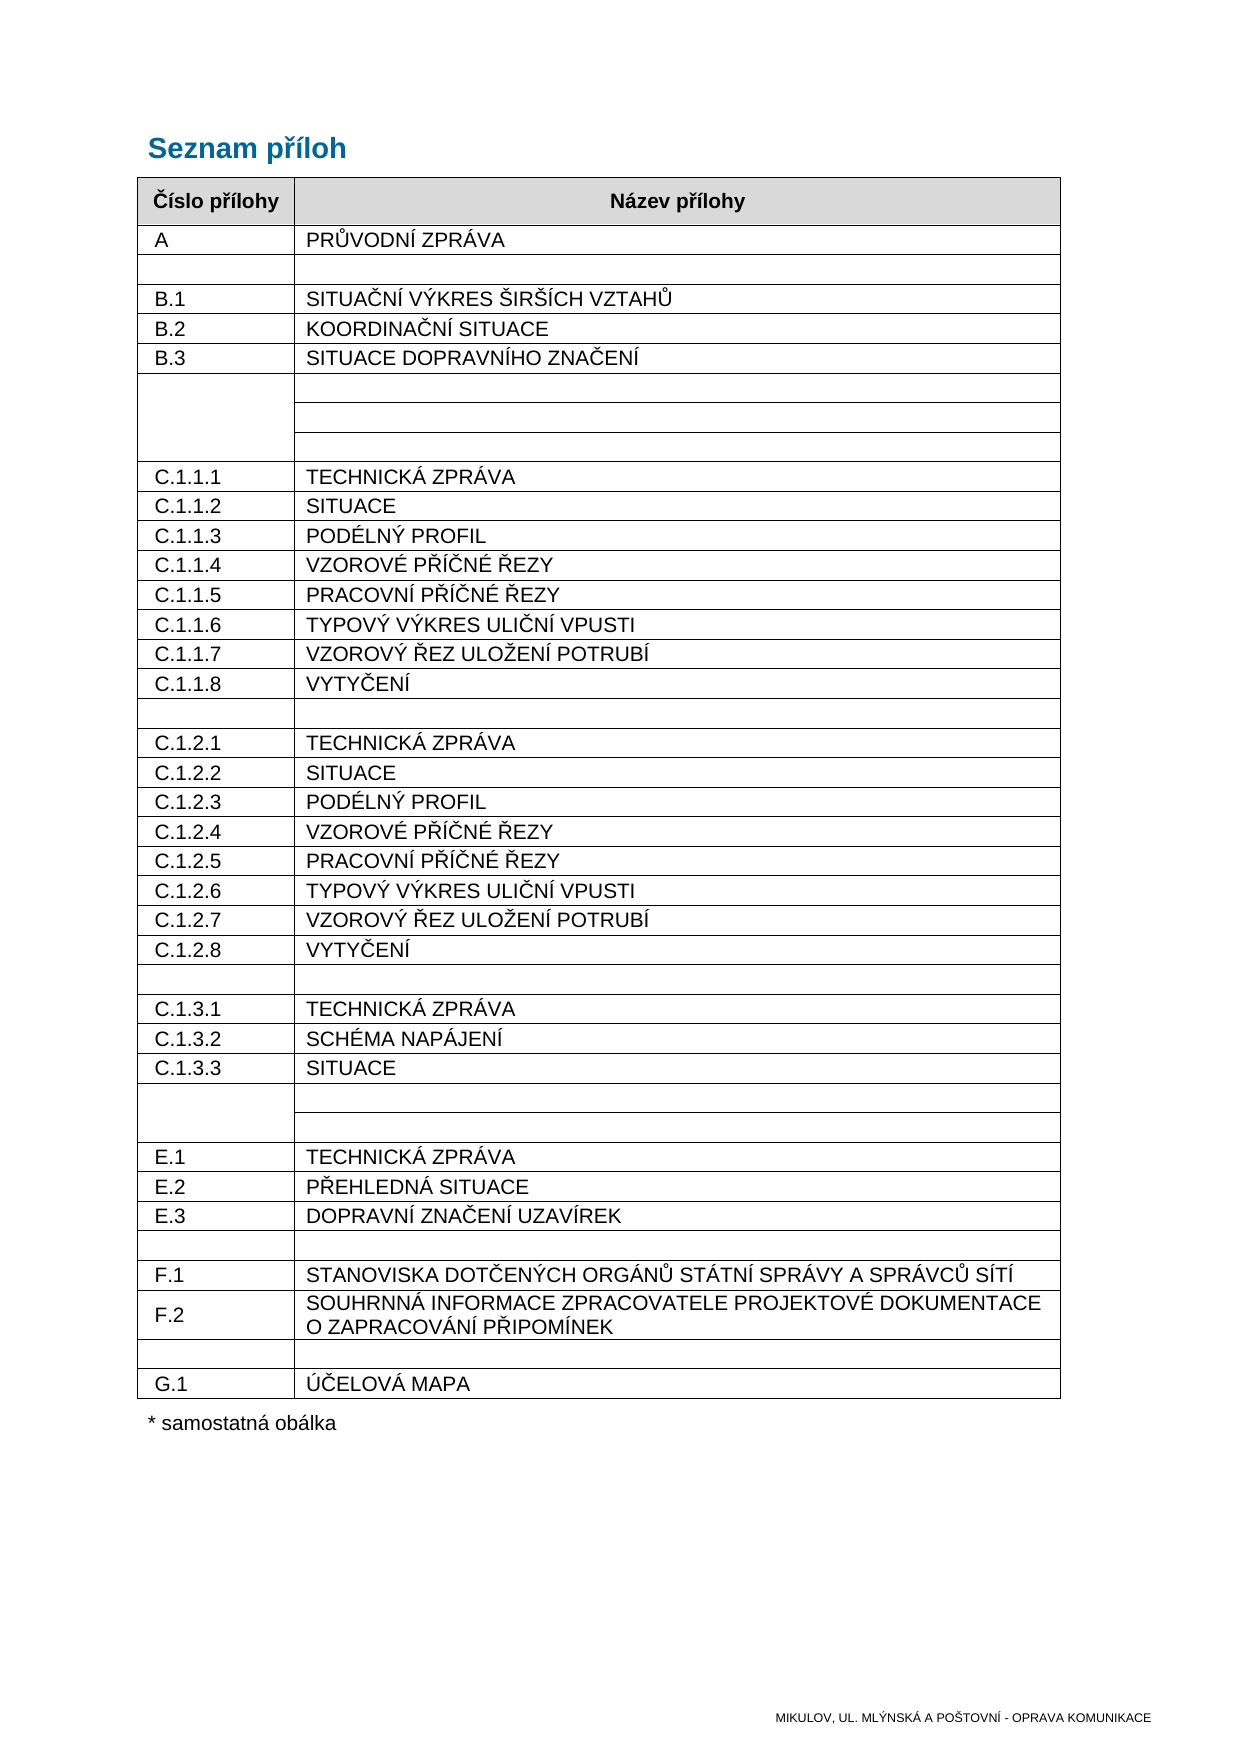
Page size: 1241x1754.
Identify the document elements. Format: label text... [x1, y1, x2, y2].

table_cell TYPOVÝ VÝKRES ULIČNÍ VPUSTI [295, 876, 1060, 905]
table_cell [295, 1113, 1060, 1142]
text * samostatná obálka [148, 1411, 1152, 1435]
table_cell [295, 255, 1060, 284]
table_cell TECHNICKÁ ZPRÁVA [295, 729, 1060, 757]
table_cell C.1.3.1 [138, 995, 294, 1023]
table_cell C.1.1.5 [138, 581, 294, 609]
table_cell [295, 403, 1060, 432]
table_cell [295, 433, 1060, 461]
table_cell C.1.2.5 [138, 847, 294, 875]
table_cell KOORDINAČNÍ SITUACE [295, 314, 1060, 343]
table_cell C.1.1.7 [138, 640, 294, 668]
table_cell E.2 [138, 1172, 294, 1201]
table_cell F.2 [138, 1291, 294, 1338]
table_cell PŘEHLEDNÁ SITUACE [295, 1172, 1060, 1201]
table_cell [295, 1340, 1060, 1368]
table_cell [138, 1231, 294, 1260]
table_cell C.1.2.3 [138, 788, 294, 816]
table_cell C.1.3.2 [138, 1024, 294, 1053]
table_cell PRACOVNÍ PŘÍČNÉ ŘEZY [295, 847, 1060, 875]
table_cell PRACOVNÍ PŘÍČNÉ ŘEZY [295, 581, 1060, 609]
table_cell VZOROVÉ PŘÍČNÉ ŘEZY [295, 817, 1060, 846]
table_cell [138, 1084, 294, 1142]
table_cell [138, 374, 294, 461]
table_cell [295, 1231, 1060, 1260]
table_cell B.1 [138, 285, 294, 313]
table_cell TECHNICKÁ ZPRÁVA [295, 1143, 1060, 1171]
table_cell VYTYČENÍ [295, 936, 1060, 964]
table_cell G.1 [138, 1369, 294, 1398]
table_cell C.1.1.4 [138, 551, 294, 579]
table_cell [295, 699, 1060, 727]
table_cell [138, 1340, 294, 1368]
table_cell SCHÉMA NAPÁJENÍ [295, 1024, 1060, 1053]
table_cell C.1.1.1 [138, 462, 294, 491]
table_cell C.1.2.1 [138, 729, 294, 757]
table_cell VYTYČENÍ [295, 669, 1060, 698]
subtitle Seznam příloh [148, 131, 1152, 165]
table_cell [138, 255, 294, 284]
table_cell DOPRAVNÍ ZNAČENÍ UZAVÍREK [295, 1202, 1060, 1230]
table_cell [138, 699, 294, 727]
table_cell F.1 [138, 1261, 294, 1289]
table_cell PRŮVODNÍ ZPRÁVA [295, 226, 1060, 254]
table_cell VZOROVÝ ŘEZ ULOŽENÍ POTRUBÍ [295, 906, 1060, 934]
table_cell C.1.2.7 [138, 906, 294, 934]
table_cell C.1.2.8 [138, 936, 294, 964]
table_cell C.1.1.8 [138, 669, 294, 698]
table_cell C.1.2.2 [138, 758, 294, 787]
table_cell B.2 [138, 314, 294, 343]
table_cell C.1.2.6 [138, 876, 294, 905]
table_header Název přílohy [295, 178, 1060, 224]
table_cell [295, 1084, 1060, 1112]
table_cell C.1.3.3 [138, 1054, 294, 1082]
table_cell C.1.1.3 [138, 521, 294, 550]
table_cell SITUAČNÍ VÝKRES ŠIRŠÍCH VZTAHŮ [295, 285, 1060, 313]
table_cell SITUACE DOPRAVNÍHO ZNAČENÍ [295, 344, 1060, 372]
table_cell STANOVISKA DOTČENÝCH ORGÁNŮ STÁTNÍ SPRÁVY A SPRÁVCŮ SÍTÍ [295, 1261, 1060, 1289]
table_cell PODÉLNÝ PROFIL [295, 521, 1060, 550]
table_cell [138, 965, 294, 994]
table_cell TECHNICKÁ ZPRÁVA [295, 995, 1060, 1023]
table_cell SITUACE [295, 492, 1060, 520]
table_header Číslo přílohy [138, 178, 294, 224]
table_cell ÚČELOVÁ MAPA [295, 1369, 1060, 1398]
table_cell TECHNICKÁ ZPRÁVA [295, 462, 1060, 491]
table_cell C.1.1.6 [138, 610, 294, 639]
table_cell VZOROVÉ PŘÍČNÉ ŘEZY [295, 551, 1060, 579]
table_cell SOUHRNNÁ INFORMACE ZPRACOVATELE PROJEKTOVÉ DOKUMENTACE O ZAPRACOVÁNÍ PŘIPOMÍNEK [295, 1291, 1060, 1338]
table_cell C.1.1.2 [138, 492, 294, 520]
table_cell E.3 [138, 1202, 294, 1230]
table_cell SITUACE [295, 758, 1060, 787]
table_cell SITUACE [295, 1054, 1060, 1082]
table_cell C.1.2.4 [138, 817, 294, 846]
table_cell [295, 965, 1060, 994]
table_cell A [138, 226, 294, 254]
table_cell VZOROVÝ ŘEZ ULOŽENÍ POTRUBÍ [295, 640, 1060, 668]
table_cell B.3 [138, 344, 294, 372]
table_cell [295, 374, 1060, 402]
table_cell E.1 [138, 1143, 294, 1171]
table_cell TYPOVÝ VÝKRES ULIČNÍ VPUSTI [295, 610, 1060, 639]
table_cell PODÉLNÝ PROFIL [295, 788, 1060, 816]
